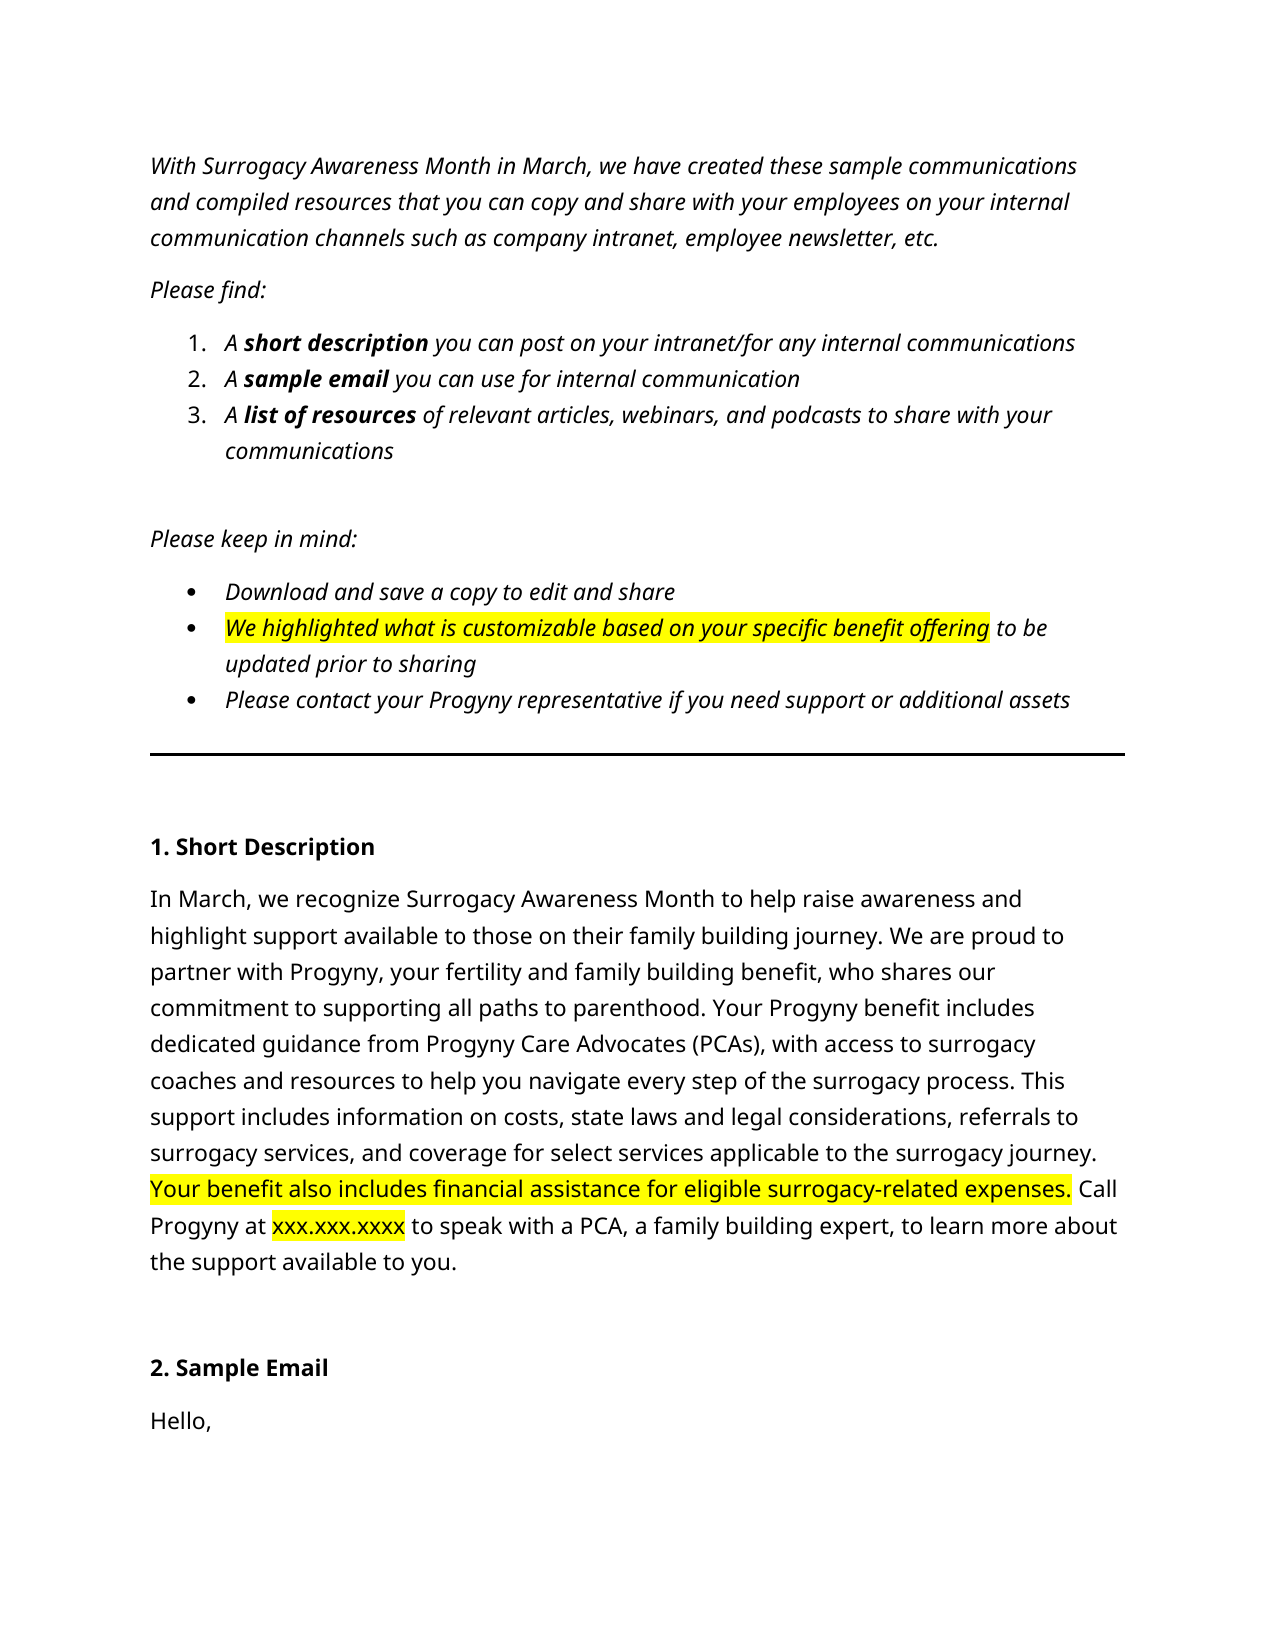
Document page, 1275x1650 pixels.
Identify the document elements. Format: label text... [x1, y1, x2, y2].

text 2. Sample Email [150, 1352, 1125, 1383]
list A sample email you can use for internal communication [187, 363, 1125, 394]
list A list of resources of relevant articles, webinars, and podcasts to share with your communications [187, 399, 1125, 466]
text With Surrogacy Awareness Month in March, we have created these sample communications and compiled resources that you can copy and share with your employees on your internal communication channels such as company intranet, employee newsletter, etc. [150, 150, 1125, 253]
list Download and save a copy to edit and share [187, 576, 1125, 607]
list A short description you can post on your intranet/for any internal communications [187, 327, 1125, 358]
text In March, we recognize Surrogacy Awareness Month to help raise awareness and highlight support available to those on their family building journey. We are proud to partner with Progyny, your fertility and family building benefit, who shares our commitment to supporting all paths to parenthood. Your Progyny benefit includes dedicated guidance from Progyny Care Advocates (PCAs), with access to surrogacy coaches and resources to help you navigate every step of the surrogacy process. This support includes information on costs, state laws and legal considerations, referrals to surrogacy services, and coverage for select services applicable to the surrogacy journey. Your benefit also includes financial assistance for eligible surrogacy-related expenses. Call Progyny at xxx.xxx.xxxx to speak with a PCA, a family building expert, to learn more about the support available to you. [150, 883, 1125, 1277]
text 1. Short Description [150, 831, 1125, 862]
text Hello, [150, 1405, 1125, 1436]
text Please keep in mind: [150, 523, 1125, 555]
list Please contact your Progyny representative if you need support or additional assets [187, 684, 1125, 715]
list We highlighted what is customizable based on your specific benefit offering to be updated prior to sharing [187, 612, 1125, 679]
text Please find: [150, 274, 1125, 306]
